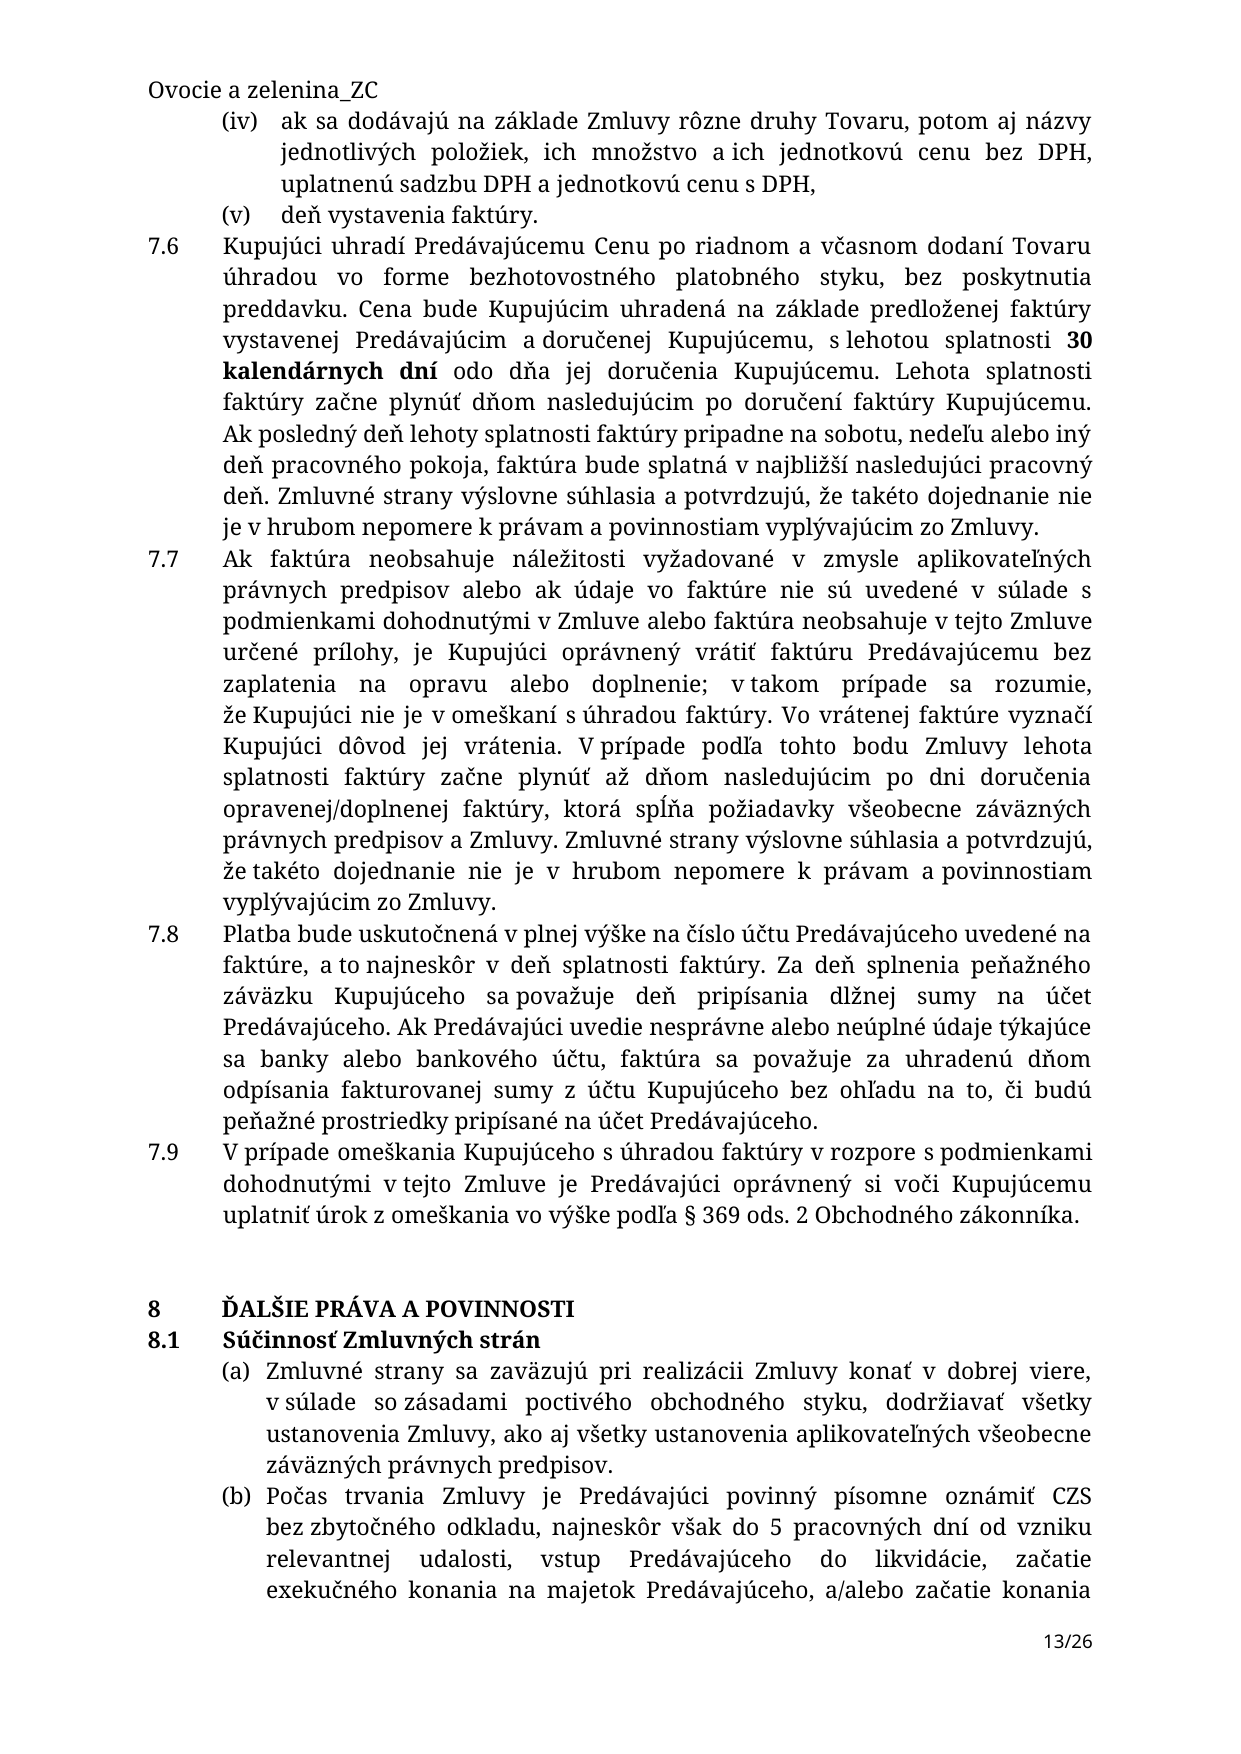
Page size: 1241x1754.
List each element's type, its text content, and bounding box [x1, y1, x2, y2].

list V prípade omeškania Kupujúceho s úhradou faktúry v rozpore s podmienkami dohodnutými v tejto Zmluve je Predávajúci oprávnený si voči Kupujúcemu uplatniť úrok z omeškania vo výške podľa § 369 ods. 2 Obchodného zákonníka. [148, 1136, 1093, 1230]
list 8.1 Súčinnosť Zmluvných strán [148, 1324, 1093, 1355]
list deň vystavenia faktúry. [221, 199, 1093, 230]
list Platba bude uskutočnená v plnej výške na číslo účtu Predávajúceho uvedené na faktúre, a to najneskôr v deň splatnosti faktúry. Za deň splnenia peňažného záväzku Kupujúceho sa považuje deň pripísania dlžnej sumy na účet Predávajúceho. Ak Predávajúci uvedie nesprávne alebo neúplné údaje týkajúce sa banky alebo bankového účtu, faktúra sa považuje za uhradenú dňom odpísania fakturovanej sumy z účtu Kupujúceho bez ohľadu na to, či budú peňažné prostriedky pripísané na účet Predávajúceho. [148, 917, 1093, 1136]
list Kupujúci uhradí Predávajúcemu Cenu po riadnom a včasnom dodaní Tovaru úhradou vo forme bezhotovostného platobného styku, bez poskytnutia preddavku. Cena bude Kupujúcim uhradená na základe predloženej faktúry vystavenej Predávajúcim a doručenej Kupujúcemu, s lehotou splatnosti 30 kalendárnych dní odo dňa jej doručenia Kupujúcemu. Lehota splatnosti faktúry začne plynúť dňom nasledujúcim po doručení faktúry Kupujúcemu. Ak posledný deň lehoty splatnosti faktúry pripadne na sobotu, nedeľu alebo iný deň pracovného pokoja, faktúra bude splatná v najbližší nasledujúci pracovný deň. Zmluvné strany výslovne súhlasia a potvrdzujú, že takéto dojednanie nie je v hrubom nepomere k právam a povinnostiam vyplývajúcim zo Zmluvy. [148, 230, 1093, 542]
list ĎALŠIE PRÁVA A POVINNOSTI [148, 1292, 1093, 1324]
list (a) Zmluvné strany sa zaväzujú pri realizácii Zmluvy konať v dobrej viere, v súlade so zásadami poctivého obchodného styku, dodržiavať všetky ustanovenia Zmluvy, ako aj všetky ustanovenia aplikovateľných všeobecne záväzných právnych predpisov. [221, 1355, 1093, 1480]
list ak sa dodávajú na základe Zmluvy rôzne druhy Tovaru, potom aj názvy jednotlivých položiek, ich množstvo a ich jednotkovú cenu bez DPH, uplatnenú sadzbu DPH a jednotkovú cenu s DPH, [221, 105, 1093, 199]
list Ak faktúra neobsahuje náležitosti vyžadované v zmysle aplikovateľných právnych predpisov alebo ak údaje vo faktúre nie sú uvedené v súlade s podmienkami dohodnutými v Zmluve alebo faktúra neobsahuje v tejto Zmluve určené prílohy, je Kupujúci oprávnený vrátiť faktúru Predávajúcemu bez zaplatenia na opravu alebo doplnenie; v takom prípade sa rozumie, že Kupujúci nie je v omeškaní s úhradou faktúry. Vo vrátenej faktúre vyznačí Kupujúci dôvod jej vrátenia. V prípade podľa tohto bodu Zmluvy lehota splatnosti faktúry začne plynúť až dňom nasledujúcim po dni doručenia opravenej/doplnenej faktúry, ktorá spĺňa požiadavky všeobecne záväzných právnych predpisov a Zmluvy. Zmluvné strany výslovne súhlasia a potvrdzujú, že takéto dojednanie nie je v hrubom nepomere k právam a povinnostiam vyplývajúcim zo Zmluvy. [148, 542, 1093, 917]
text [221, 1480, 1093, 1605]
